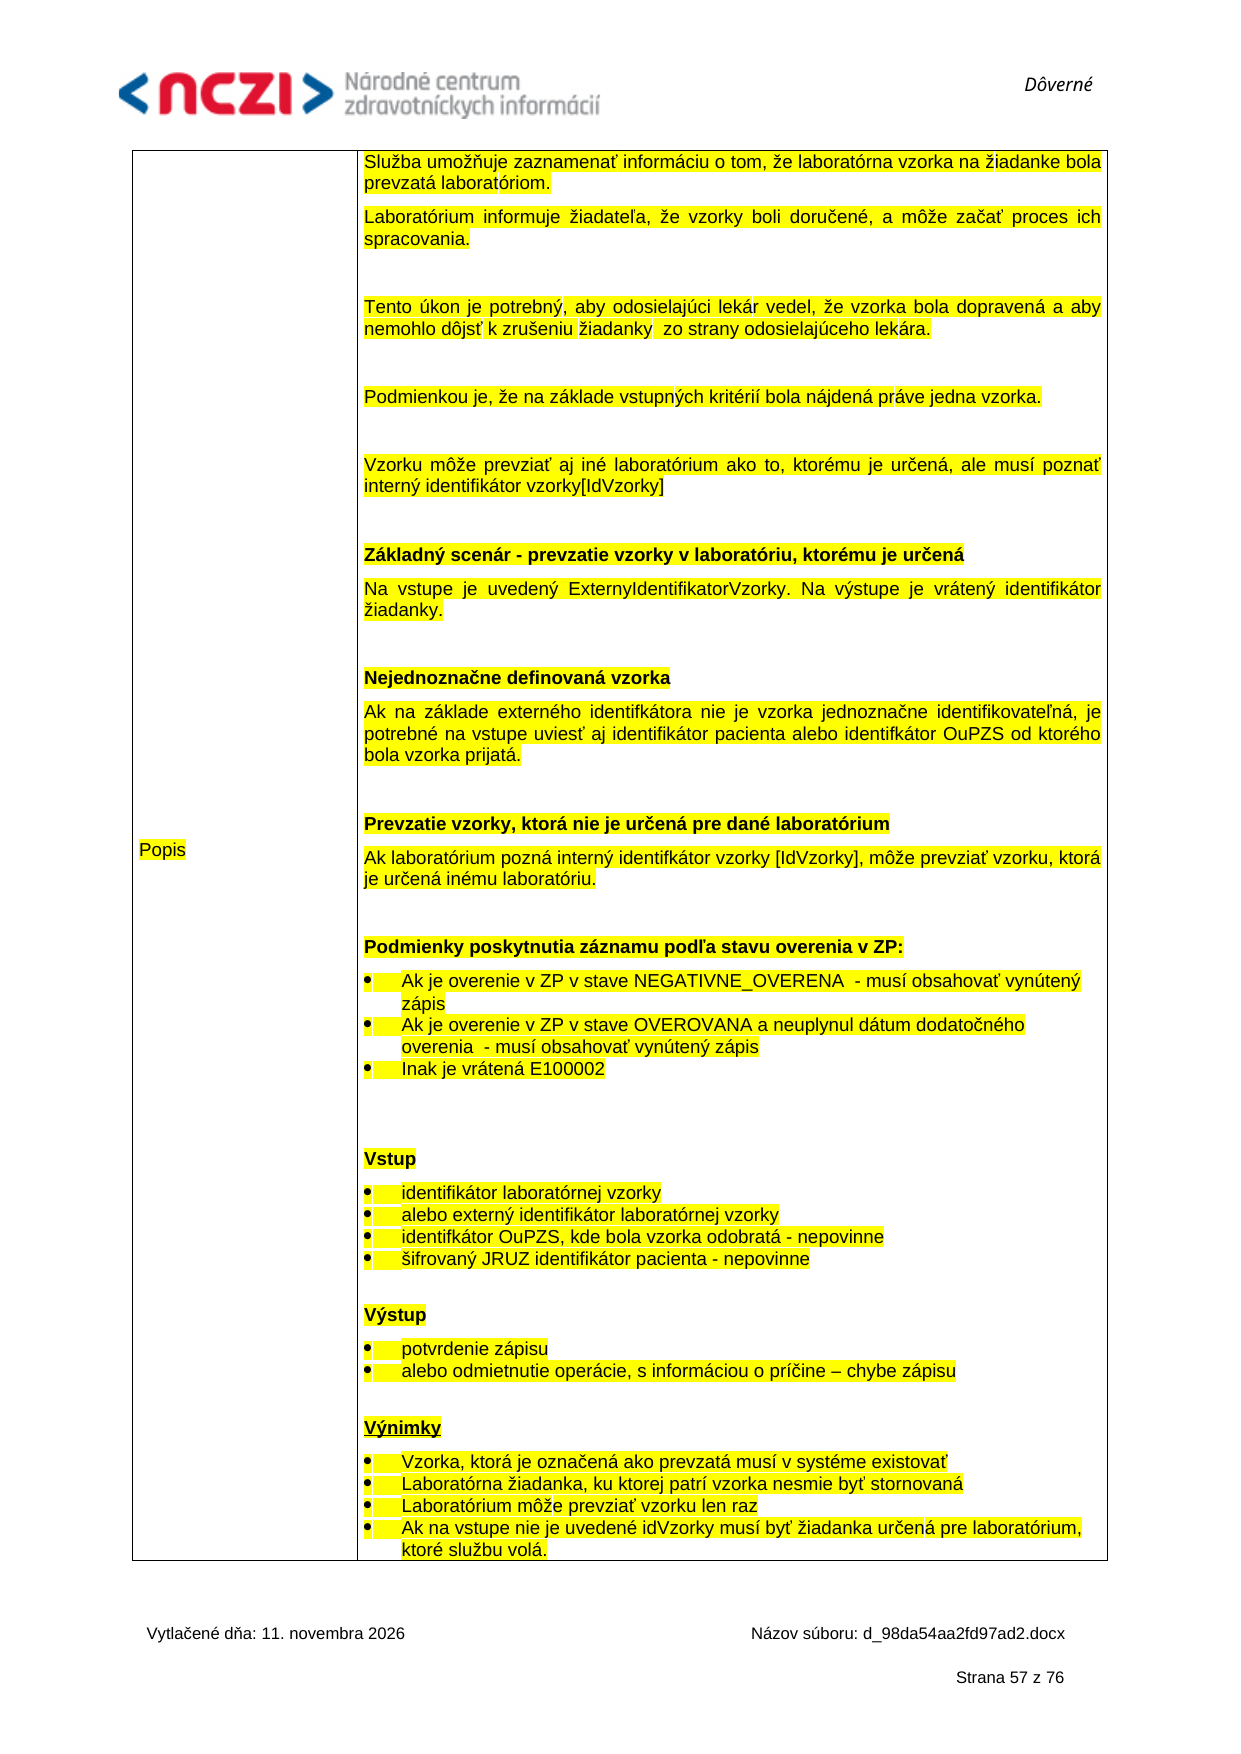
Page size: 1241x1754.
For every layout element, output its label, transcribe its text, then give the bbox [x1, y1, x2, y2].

table_cell Popis [133, 151, 357, 1560]
table_cell Služba umožňuje zaznamenať informáciu o tom, že laboratórna vzorka na žiadanke bola prevzatá laboratóriom. Laboratórium informuje žiadateľa, že vzorky boli doručené, a môže začať proces ich spracovania. Tento úkon je potrebný, aby odosielajúci lekár vedel, že vzorka bola dopravená a aby nemohlo dôjsť k zrušeniu žiadanky zo strany odosielajúceho lekára. Podmienkou je, že na základe vstupných kritérií bola nájdená práve jedna vzorka. Vzorku môže prevziať aj iné laboratórium ako to, ktorému je určená, ale musí poznať interný identifikátor vzorky[IdVzorky] Základný scenár - prevzatie vzorky v laboratóriu, ktorému je určená Na vstupe je uvedený ExternyIdentifikatorVzorky. Na výstupe je vrátený identifikátor žiadanky. Nejednoznačne definovaná vzorka Ak na základe externého identifkátora nie je vzorka jednoznačne identifikovateľná, je potrebné na vstupe uviesť aj identifikátor pacienta alebo identifkátor OuPZS od ktorého bola vzorka prijatá. Prevzatie vzorky, ktorá nie je určená pre dané laboratórium Ak laboratórium pozná interný identifkátor vzorky [IdVzorky], môže prevziať vzorku, ktorá je určená inému laboratóriu. Podmienky poskytnutia záznamu podľa stavu overenia v ZP: Ak je overenie v ZP v stave NEGATIVNE_OVERENA - musí obsahovať vynútený zápis Ak je overenie v ZP v stave OVEROVANA a neuplynul dátum dodatočného overenia - musí obsahovať vynútený zápis Inak je vrátená E100002 Vstup identifikátor laboratórnej vzorky alebo externý identifikátor laboratórnej vzorky identifkátor OuPZS, kde bola vzorka odobratá - nepovinne šifrovaný JRUZ identifikátor pacienta - nepovinne Výstup potvrdenie zápisu alebo odmietnutie operácie, s informáciou o príčine – chybe zápisu Výnimky Vzorka, ktorá je označená ako prevzatá musí v systéme existovať Laboratórna žiadanka, ku ktorej patrí vzorka nesmie byť stornovaná Laboratórium môže prevziať vzorku len raz Ak na vstupe nie je uvedené idVzorky musí byť žiadanka určená pre laboratórium, ktoré službu volá. [358, 151, 1107, 1560]
picture [118, 72, 600, 119]
